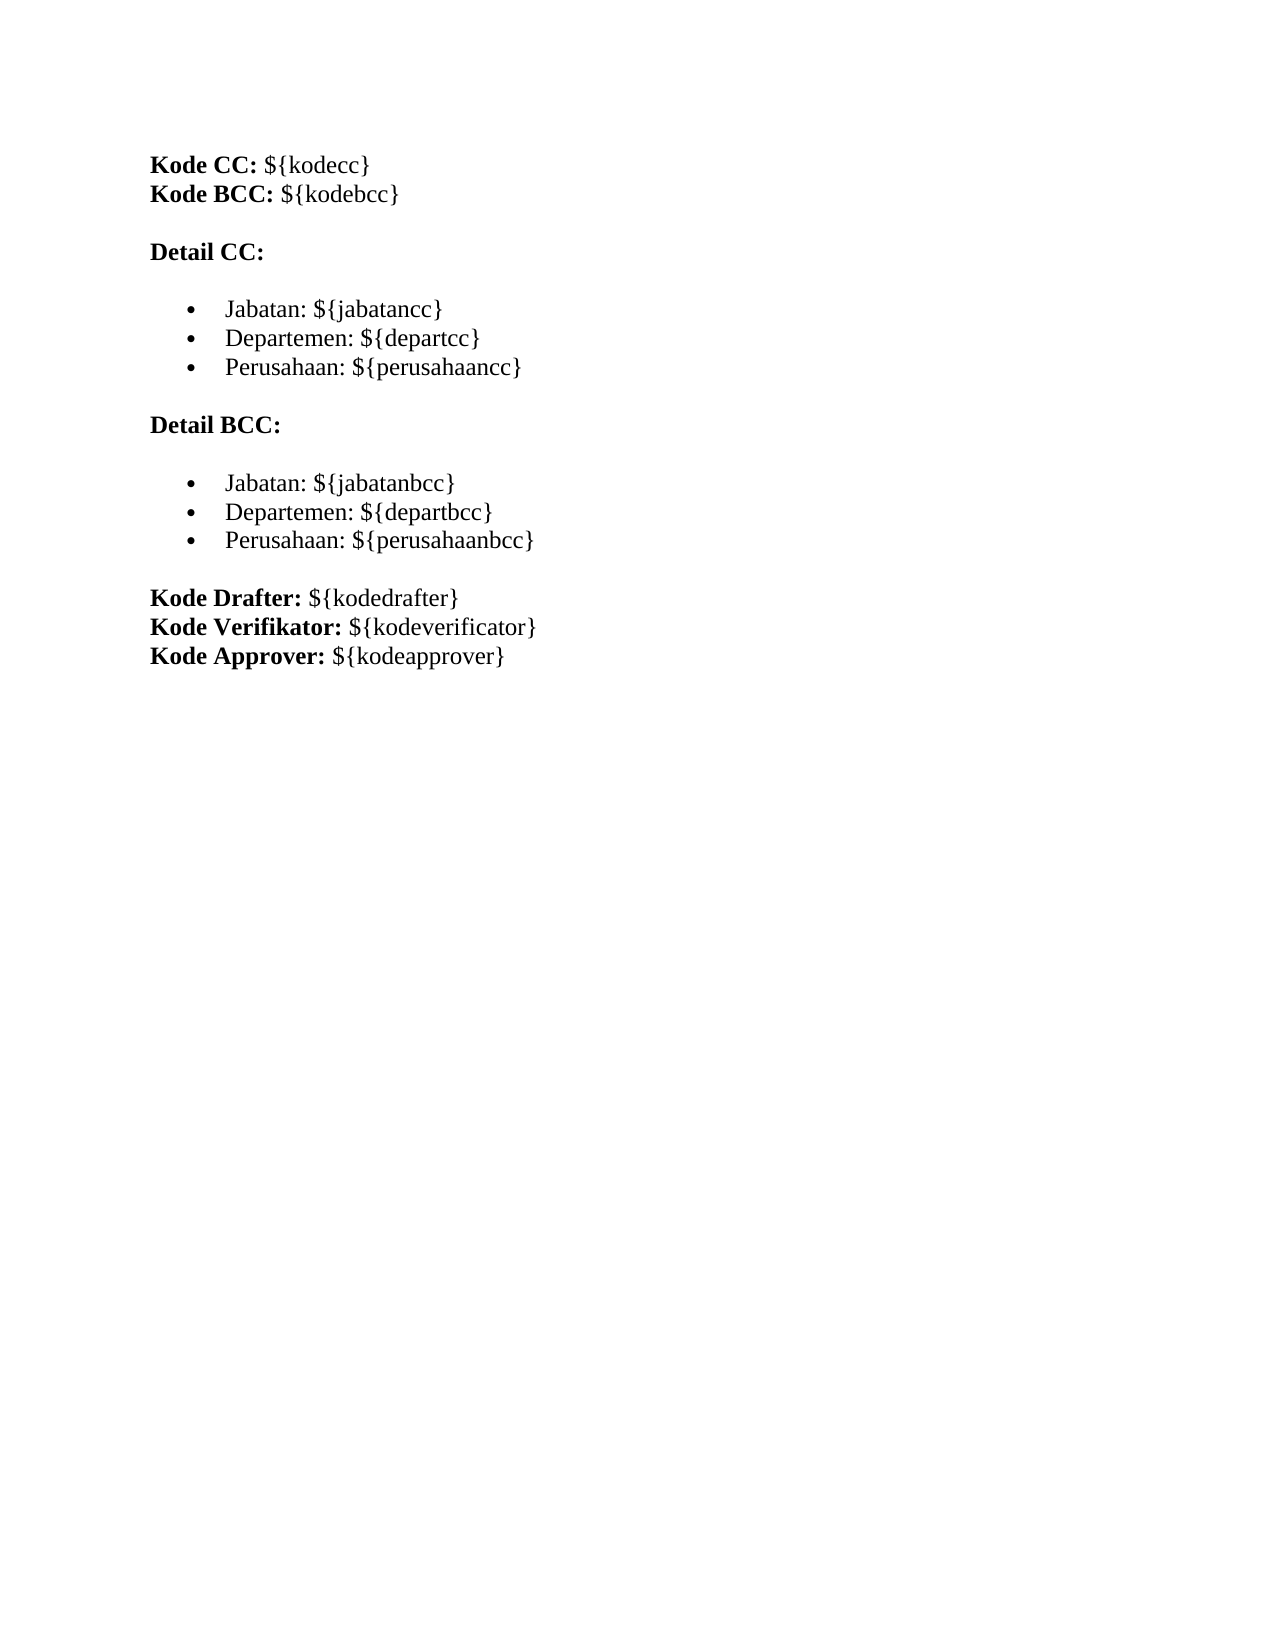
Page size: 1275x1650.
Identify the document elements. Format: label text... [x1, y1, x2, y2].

text Detail BCC: [150, 410, 1125, 439]
text Kode Drafter: ${kodedrafter} Kode Verifikator: ${kodeverificator} Kode Approver: ${kodeapprover} [150, 583, 1125, 669]
text Kode CC: ${kodecc} Kode BCC: ${kodebcc} [150, 150, 1125, 207]
list Perusahaan: ${perusahaanbcc} [187, 525, 1125, 554]
list Departemen: ${departcc} [187, 323, 1125, 352]
list Perusahaan: ${perusahaancc} [187, 352, 1125, 381]
list Jabatan: ${jabatancc} [187, 294, 1125, 323]
text Detail CC: [150, 237, 1125, 265]
list Departemen: ${departbcc} [187, 497, 1125, 525]
list Jabatan: ${jabatanbcc} [187, 468, 1125, 497]
